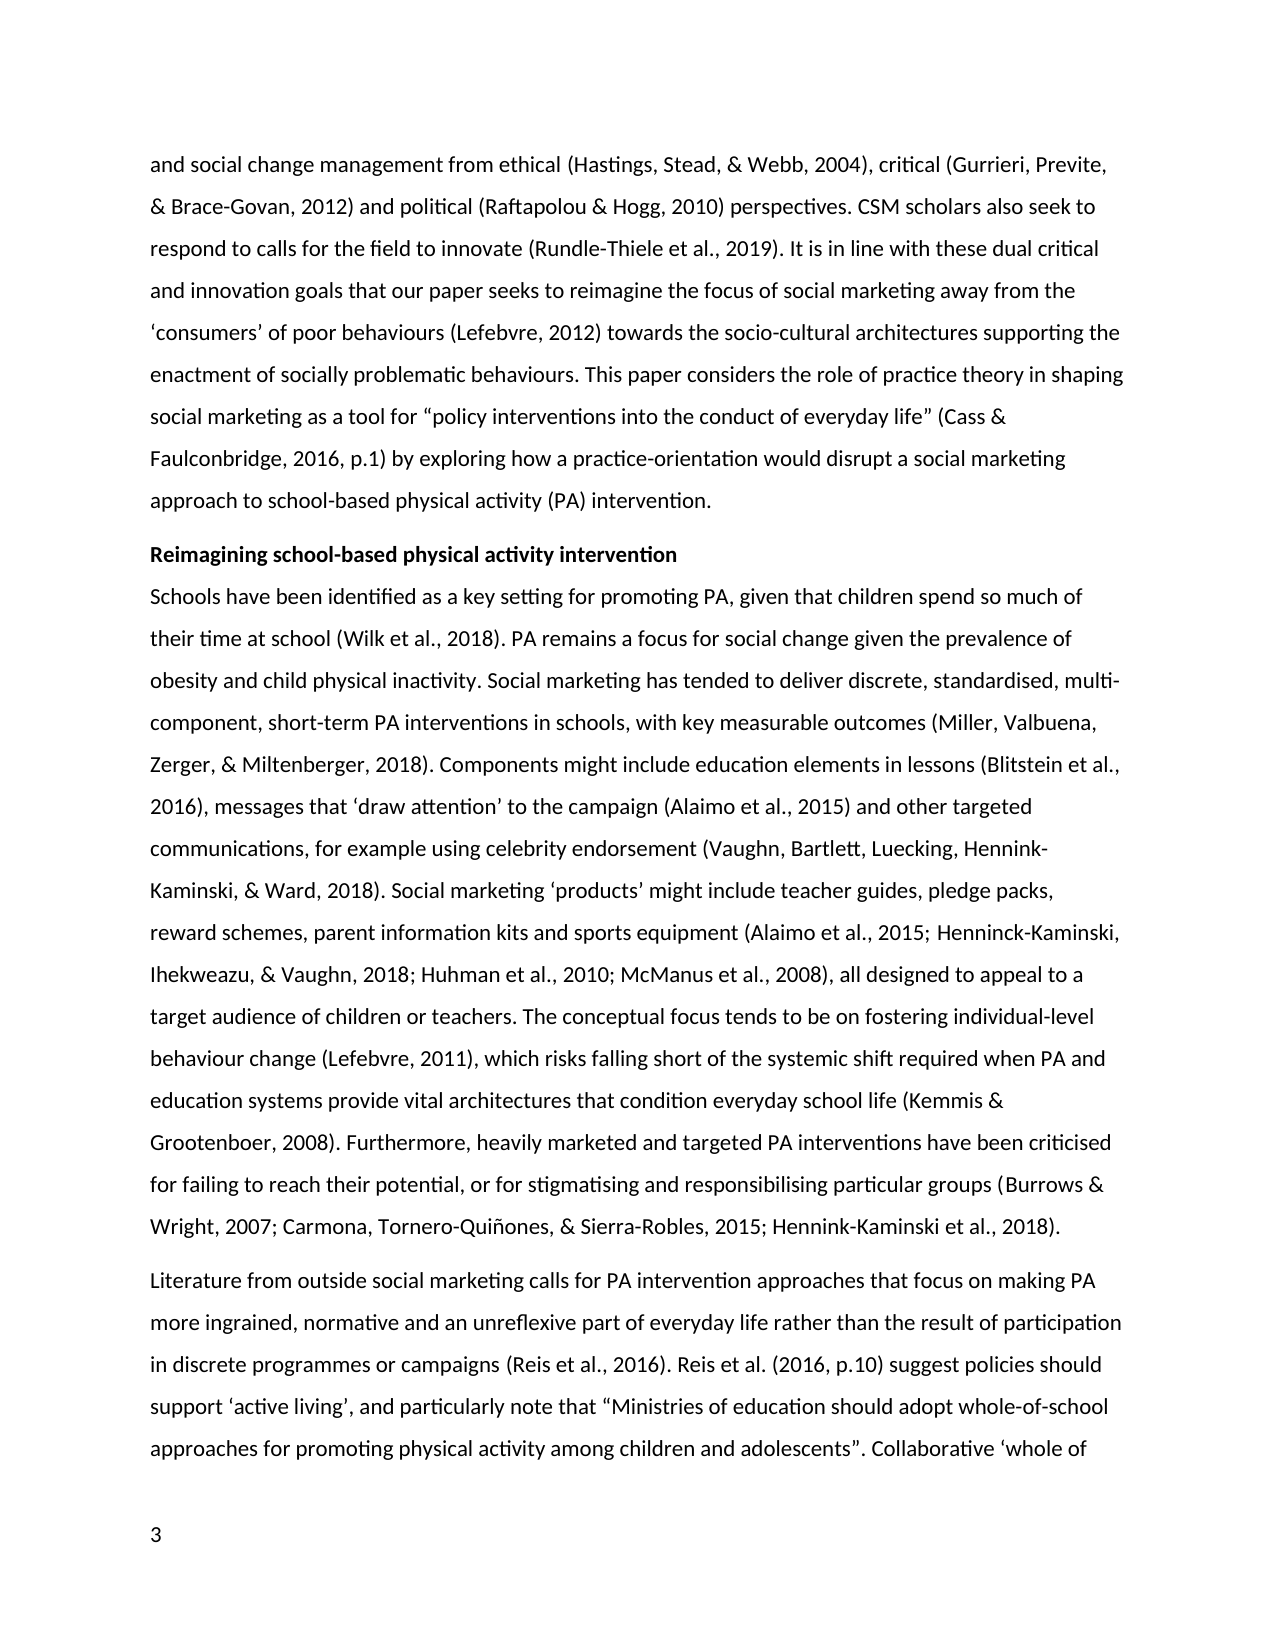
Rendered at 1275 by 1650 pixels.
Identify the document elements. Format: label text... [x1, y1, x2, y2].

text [150, 150, 1125, 514]
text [150, 1266, 1125, 1462]
text Schools have been identified as a key setting for promoting PA, given that children spend so much of their time at school (Wilk et al., 2018). PA remains a focus for social change given the prevalence of obesity and child physical inactivity. Social marketing has tended to deliver discrete, standardised, multi-component, short-term PA interventions in schools, with key measurable outcomes (Miller, Valbuena, Zerger, & Miltenberger, 2018). Components might include education elements in lessons (Blitstein et al., 2016), messages that ‘draw attention’ to the campaign (Alaimo et al., 2015) and other targeted communications, for example using celebrity endorsement (Vaughn, Bartlett, Luecking, Hennink-Kaminski, & Ward, 2018). Social marketing ‘products’ might include teacher guides, pledge packs, reward schemes, parent information kits and sports equipment (Alaimo et al., 2015; Henninck-Kaminski, Ihekweazu, & Vaughn, 2018; Huhman et al., 2010; McManus et al., 2008), all designed to appeal to a target audience of children or teachers. The conceptual focus tends to be on fostering individual-level behaviour change (Lefebvre, 2011), which risks falling short of the systemic shift required when PA and education systems provide vital architectures that condition everyday school life (Kemmis & Grootenboer, 2008). Furthermore, heavily marketed and targeted PA interventions have been criticised for failing to reach their potential, or for stigmatising and responsibilising particular groups (Burrows & Wright, 2007; Carmona, Tornero-Quiñones, & Sierra-Robles, 2015; Hennink-Kaminski et al., 2018). [150, 582, 1125, 1240]
subtitle Reimagining school-based physical activity intervention [150, 540, 1125, 568]
